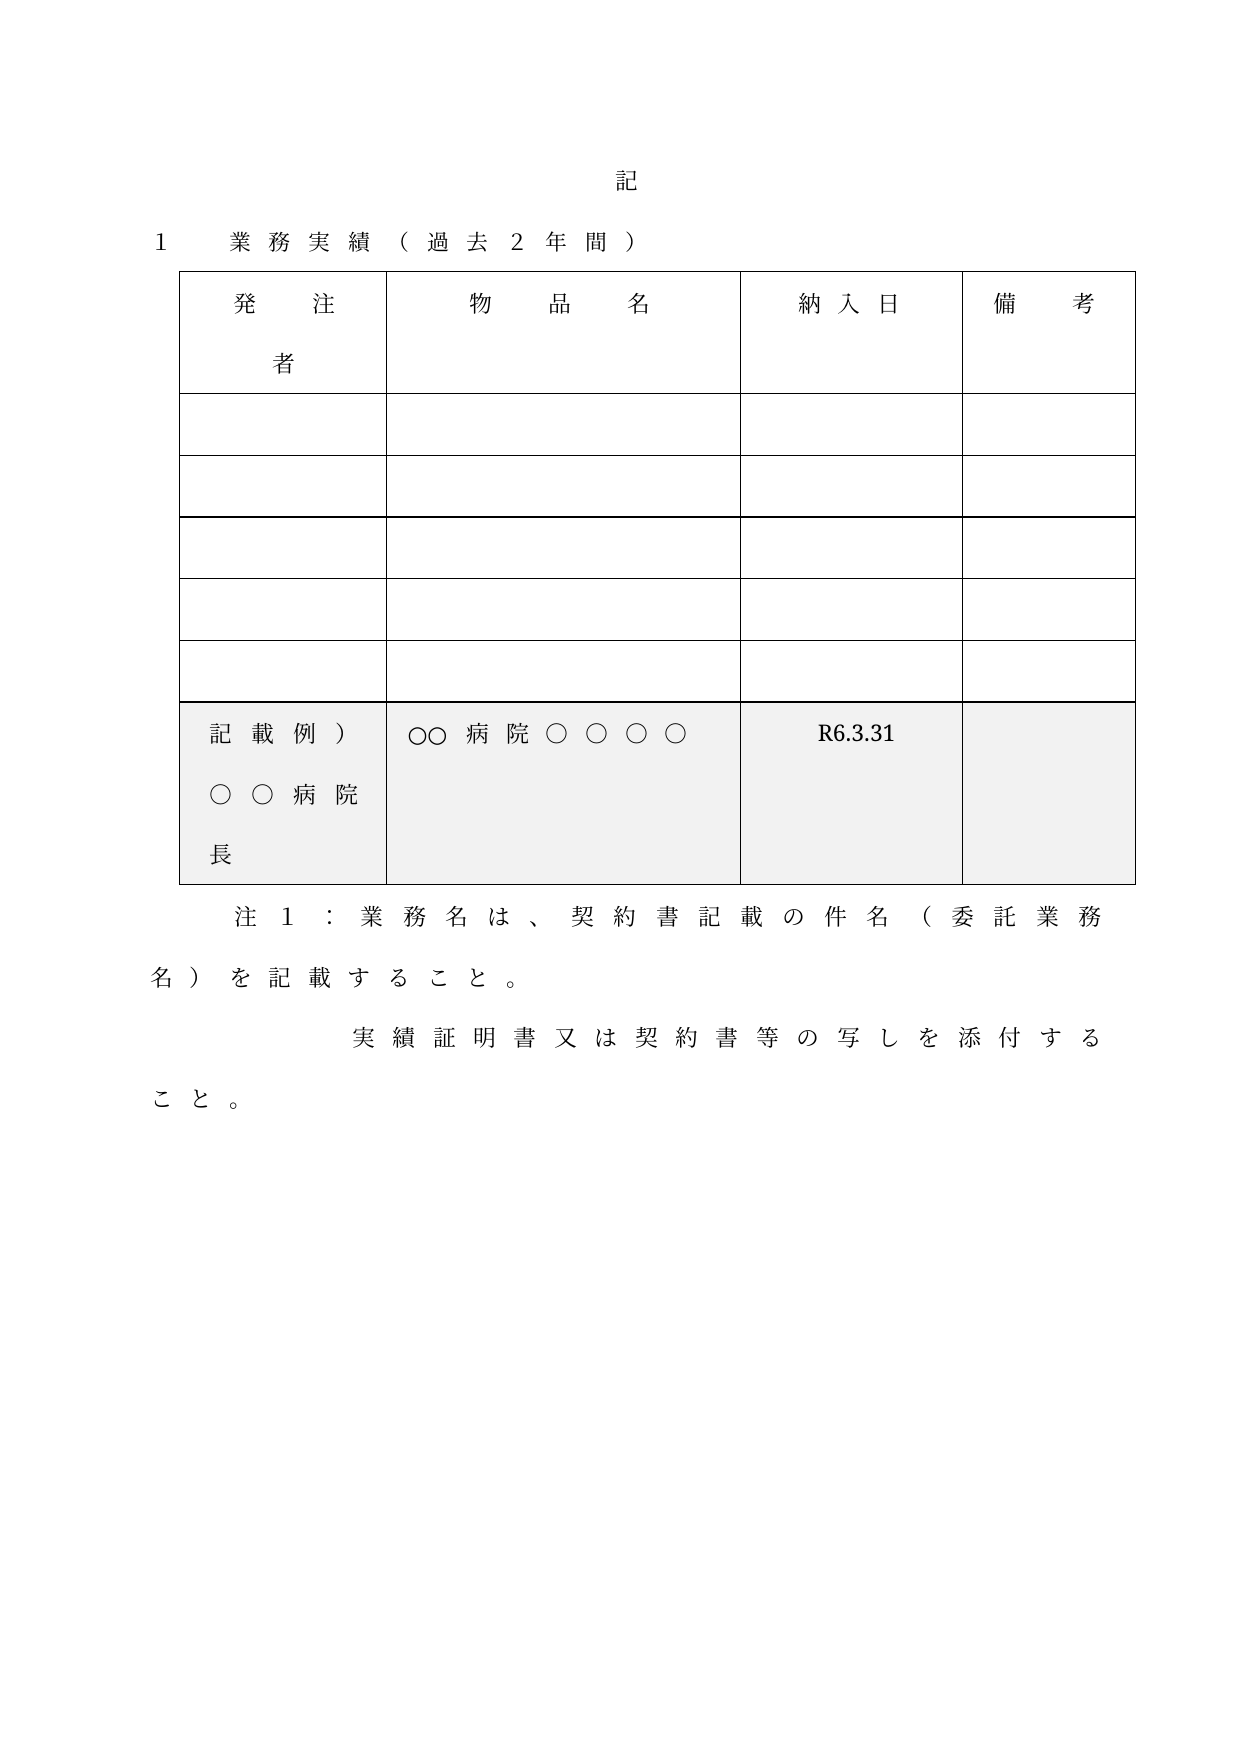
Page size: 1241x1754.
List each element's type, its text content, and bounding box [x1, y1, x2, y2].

table_cell [741, 394, 962, 455]
table_cell [741, 456, 962, 516]
table_cell [963, 703, 1135, 884]
subtitle 記 [150, 149, 1120, 210]
table_cell R6.3.31 [741, 703, 962, 884]
table_cell [741, 641, 962, 701]
table_cell [180, 456, 386, 516]
text 実績証明書又は契約書等の写しを添付すること。 [150, 1007, 1120, 1128]
table_header 物 品 名 [387, 272, 740, 393]
table_cell [387, 641, 740, 701]
table_cell 記載例）○○病院長 [180, 703, 386, 884]
table_cell [387, 456, 740, 516]
table_cell [180, 518, 386, 578]
table_cell [180, 579, 386, 640]
table_header 発 注 者 [180, 272, 386, 393]
table_cell [387, 518, 740, 578]
table_cell [963, 456, 1135, 516]
text １ 業務実績（過去２年間） [150, 210, 1120, 271]
table_cell [741, 579, 962, 640]
text 注１：業務名は、契約書記載の件名（委託業務名）を記載すること。 [150, 885, 1120, 1007]
table_cell [963, 579, 1135, 640]
table_cell [963, 641, 1135, 701]
table_cell [387, 579, 740, 640]
table_cell [387, 394, 740, 455]
table_cell [180, 394, 386, 455]
table_cell [963, 394, 1135, 455]
table_header 納入日 [741, 272, 962, 393]
table_cell [741, 518, 962, 578]
table_cell [963, 518, 1135, 578]
table_cell [180, 641, 386, 701]
table_header 備 考 [963, 272, 1135, 393]
table_cell ○○病院○○○○ [387, 703, 740, 884]
